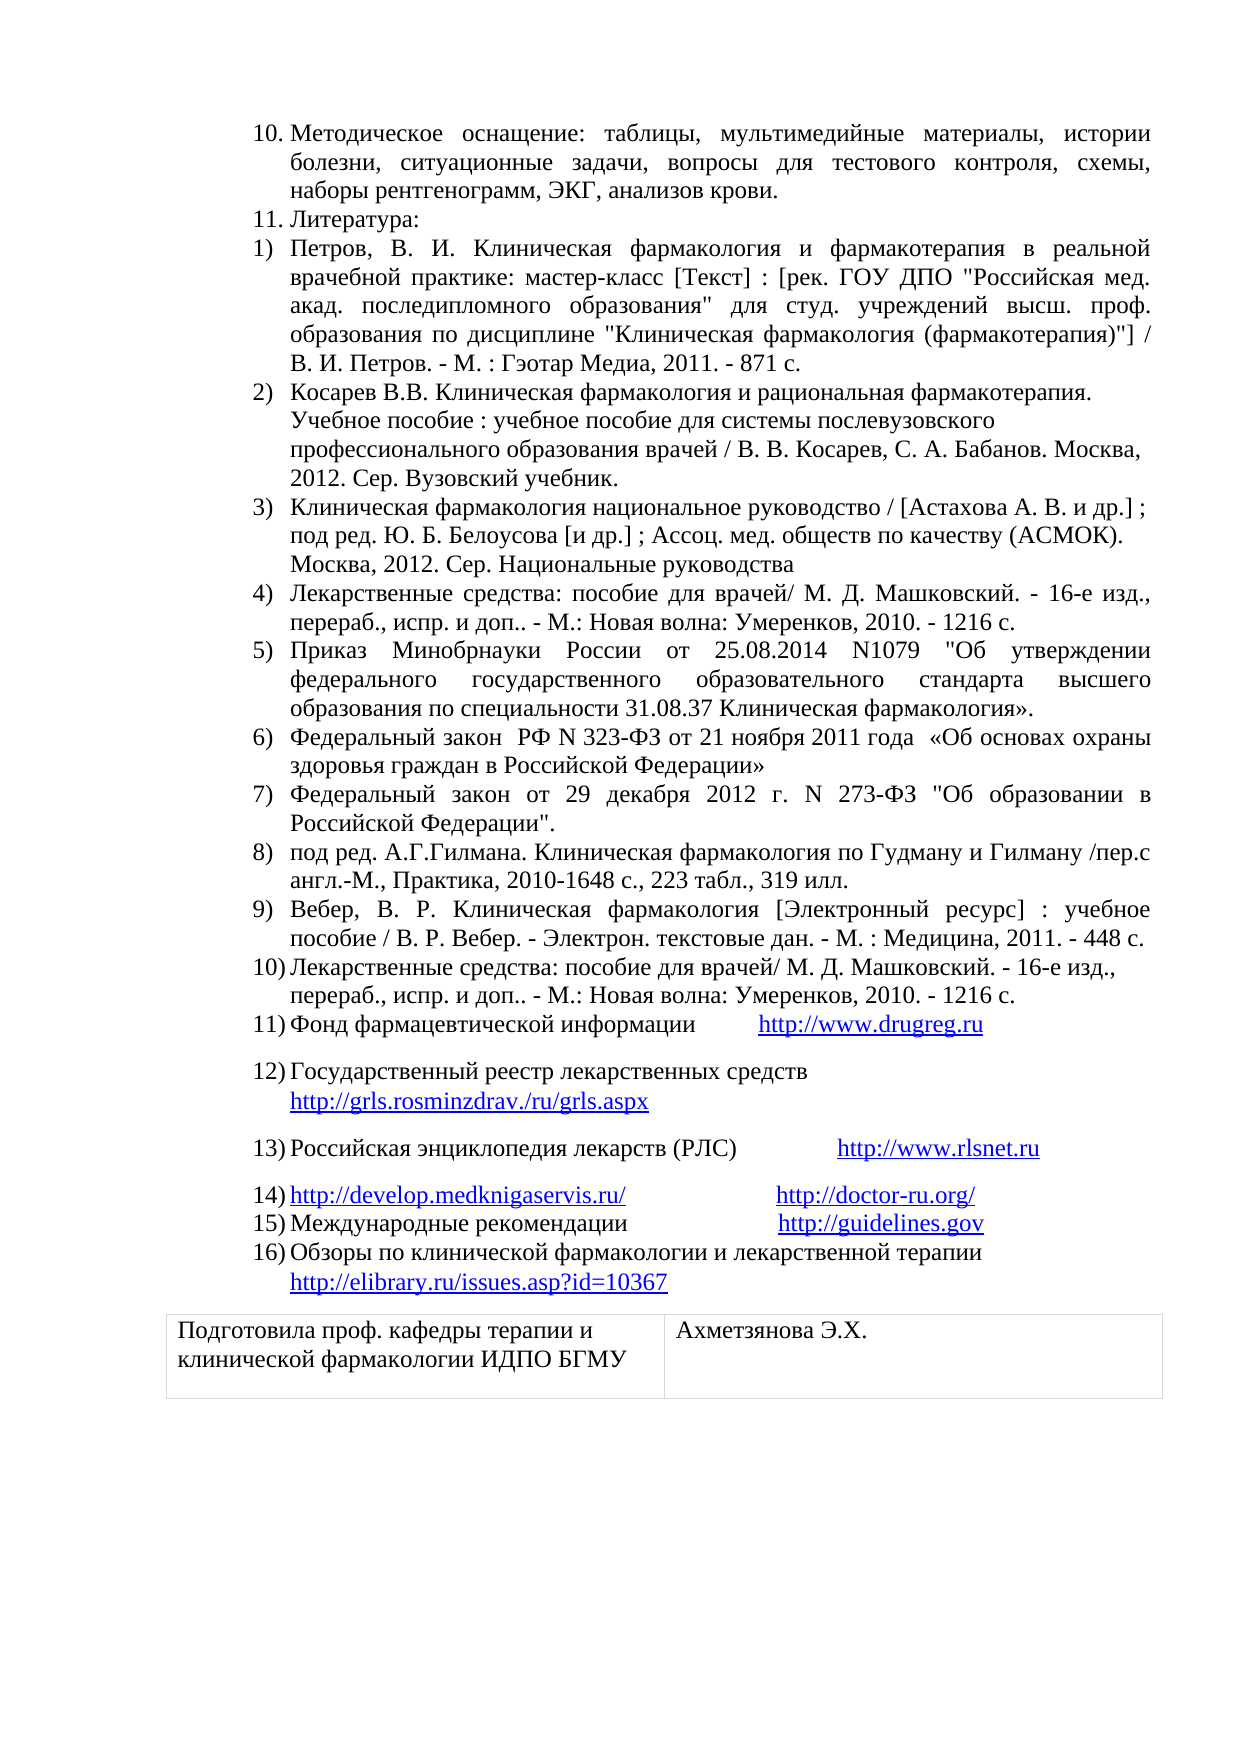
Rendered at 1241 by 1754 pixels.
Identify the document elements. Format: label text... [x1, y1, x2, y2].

table_header Ахметзянова Э.Х. [665, 1315, 1162, 1397]
list Клиническая фармакология национальное руководство / [Астахова А. В. и др.] ; под ред. Ю. Б. Белоусова [и др.] ; Ассоц. мед. обществ по качеству (АСМОК). Москва, 2012. Сер. Национальные руководства [252, 492, 1152, 578]
list Косарев В.В. Клиническая фармакология и рациональная фармакотерапия. Учебное пособие : учебное пособие для системы послевузовского профессионального образования врачей / В. В. Косарев, С. А. Бабанов. Москва, 2012. Сер. Вузовский учебник. [252, 377, 1152, 492]
title Вебер, В. Р. Клиническая фармакология [Электронный ресурс] : учебное пособие / В. Р. Вебер. - Электрон. текстовые дан. - М. : Медицина, 2011. - 448 с. [252, 894, 1152, 952]
list Приказ Минобрнауки России от 25.08.2014 N1079 "Об утверждении федерального государственного образовательного стандарта высшего образования по специальности 31.08.37 Клиническая фармакология». [252, 636, 1152, 722]
title под ред. А.Г.Гилмана. Клиническая фармакология по Гудману и Гилману /пер.с англ.-М., Практика, 2010-1648 с., 223 табл., 319 илл. [252, 837, 1152, 894]
list Фонд фармацевтической информации http://www.drugreg.ru [252, 1009, 1152, 1038]
list Государственный реестр лекарственных средств http://grls.rosminzdrav./ru/grls.aspx [252, 1056, 1152, 1115]
list Обзоры по клинической фармакологии и лекарственной терапии http://elibrary.ru/issues.asp?id=10367 [252, 1237, 1152, 1296]
list Международные рекомендации http://guidelines.gov [252, 1208, 1152, 1237]
table_header Подготовила проф. кафедры терапии и клинической фармакологии ИДПО БГМУ [167, 1315, 664, 1397]
list http://develop.medknigaservis.ru/ http://doctor-ru.org/ [252, 1180, 1152, 1208]
title Федеральный закон РФ N 323-ФЗ от 21 ноября 2011 года «Об основах охраны здоровья граждан в Российской Федерации» [252, 722, 1152, 779]
list Лекарственные средства: пособие для врачей/ М. Д. Машковский. - 16-е изд., перераб., испр. и доп.. - М.: Новая волна: Умеренков, 2010. - 1216 с. [252, 578, 1152, 636]
list Методическое оснащение: таблицы, мультимедийные материалы, истории болезни, ситуационные задачи, вопросы для тестового контроля, схемы, наборы рентгенограмм, ЭКГ, анализов крови. [252, 118, 1152, 204]
list Петров, В. И. Клиническая фармакология и фармакотерапия в реальной врачебной практике: мастер-класс [Текст] : [рек. ГОУ ДПО "Российская мед. акад. последипломного образования" для студ. учреждений высш. проф. образования по дисциплине "Клиническая фармакология (фармакотерапия)"] / В. И. Петров. - М. : Гэотар Медиа, 2011. - 871 с. [252, 233, 1152, 377]
list Литература: [252, 204, 1152, 233]
list Российская энциклопедия лекарств (РЛС) http://www.rlsnet.ru [252, 1133, 1152, 1162]
title Федеральный закон от 29 декабря 2012 г. N 273-ФЗ "Об образовании в Российской Федерации". [252, 779, 1152, 837]
list Лекарственные средства: пособие для врачей/ М. Д. Машковский. - 16-е изд., перераб., испр. и доп.. - М.: Новая волна: Умеренков, 2010. - 1216 с. [252, 952, 1152, 1009]
